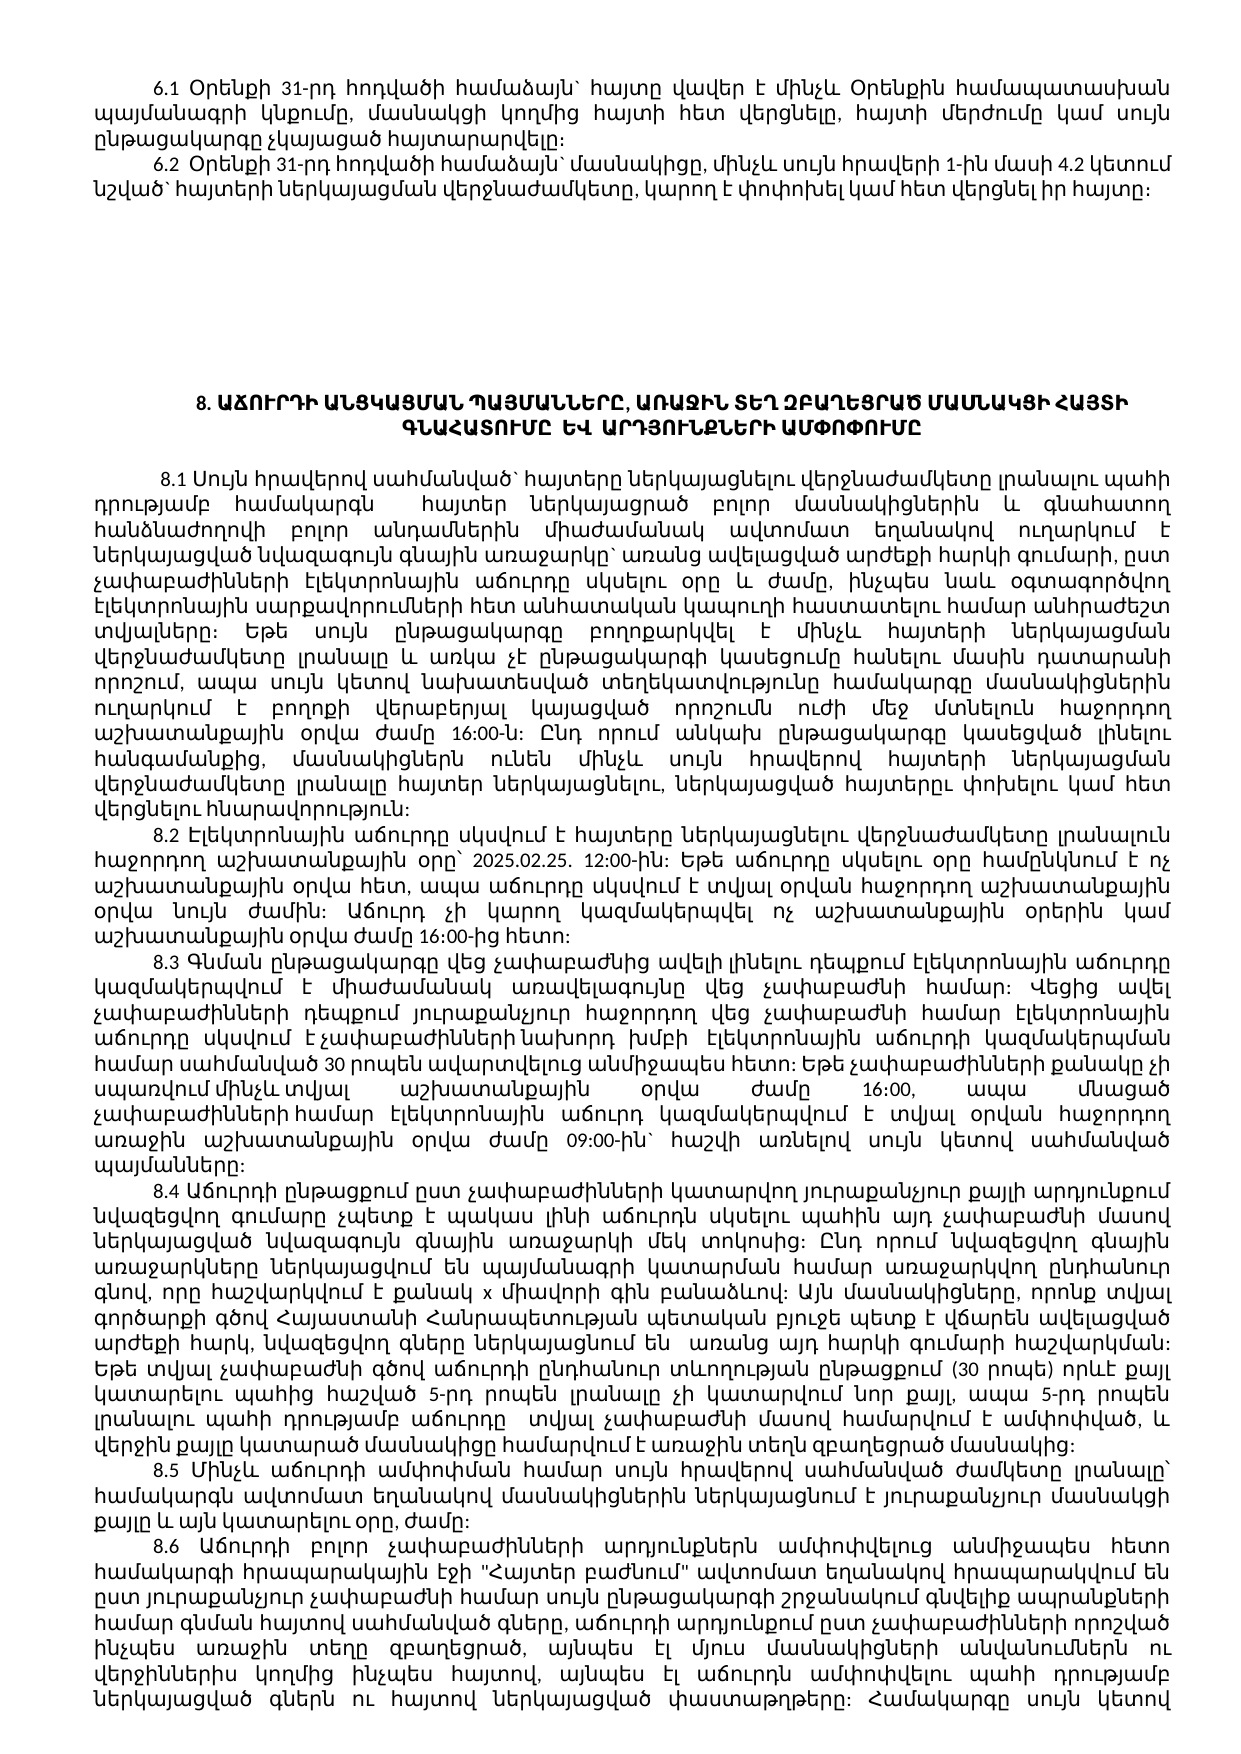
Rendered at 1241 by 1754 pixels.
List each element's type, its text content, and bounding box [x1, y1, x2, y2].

text ԳՆԱՀԱՏՈՒՄԸ ԵՎ ԱՐԴՅՈՒՆՔՆԵՐԻ ԱՄՓՈՓՈՒՄԸ [94, 415, 1171, 441]
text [94, 1534, 1171, 1712]
text 8. ԱՃՈՒՐԴԻ ԱՆՑԿԱՑՄԱՆ ՊԱՅՄԱՆՆԵՐԸ, ԱՌԱՋԻՆ ՏԵՂ ԶԲԱՂԵՑՐԱԾ ՄԱՍՆԱԿՑԻ ՀԱՅՏԻ [94, 390, 1171, 415]
text 8.2 Էլեկտրոնային աճուրդը սկսվում է հայտերը ներկայացնելու վերջնաժամկետը լրանալուն հաջորդող աշխատանքային օրը՝ 2025.02.25. 12:00 -ին: Եթե աճուրդը սկսելու օրը համընկնում է ոչ աշխատանքային օրվա հետ, ապա աճուրդը սկսվում է տվյալ օրվան հաջորդող աշխատանքային օրվա նույն ժամին: Աճուրդ չի կարող կազմակերպվել ոչ աշխատանքային օրերին կամ աշխատանքային օրվա ժամը 16։00-ից հետո: [94, 822, 1171, 949]
text 6.1 Օրենքի 31-րդ հոդվածի համաձայն` հայտը վավեր է մինչև Օրենքին համապատասխան պայմանագրի կնքումը, մասնակցի կողմից հայտի հետ վերցնելը, հայտի մերժումը կամ սույն ընթացակարգը չկայացած հայտարարվելը։ [94, 75, 1171, 151]
text 6.2 Օրենքի 31-րդ հոդվածի համաձայն` մասնակիցը, մինչև սույն հրավերի 1-ին մասի 4.2 կետում նշված` հայտերի ներկայացման վերջնաժամկետը, կարող է փոփոխել կամ հետ վերցնել իր հայտը։ [94, 151, 1171, 202]
text 8.4 Աճուրդի ընթացքում ըստ չափաբաժինների կատարվող յուրաքանչյուր քայլի արդյունքում նվազեցվող գումարը չպետք է պակաս լինի աճուրդն սկսելու պահին այդ չափաբաժնի մասով ներկայացված նվազագույն գնային առաջարկի մեկ տոկոսից: Ընդ որում նվազեցվող գնային առաջարկները ներկայացվում են պայմանագրի կատարման համար առաջարկվող ընդհանուր գնով, որը հաշվարկվում է քանակ x միավորի գին բանաձևով: Այն մասնակիցները, որոնք տվյալ գործարքի գծով Հայաստանի Հանրապետության պետական բյուջե պետք է վճարեն ավելացված արժեքի հարկ, նվազեցվող գները ներկայացնում են առանց այդ հարկի գումարի հաշվարկման: Եթե տվյալ չափաբաժնի գծով աճուրդի ընդհանուր տևողության ընթացքում (30 րոպե) որևէ քայլ կատարելու պահից հաշված 5-րդ րոպեն լրանալը չի կատարվում նոր քայլ, ապա 5-րդ րոպեն լրանալու պահի դրությամբ աճուրդը տվյալ չափաբաժնի մասով համարվում է ամփոփված, և վերջին քայլը կատարած մասնակիցը համարվում է առաջին տեղն զբաղեցրած մասնակից: [94, 1178, 1171, 1457]
text 8.1 Սույն հրավերով սահմանված` հայտերը ներկայացնելու վերջնաժամկետը լրանալու պահի դրությամբ համակարգն հայտեր ներկայացրած բոլոր մասնակիցներին և գնահատող հանձնաժողովի բոլոր անդամներին միաժամանակ ավտոմատ եղանակով ուղարկում է ներկայացված նվազագույն գնային առաջարկը` առանց ավելացված արժեքի հարկի գումարի, ըստ չափաբաժինների էլեկտրոնային աճուրդը սկսելու օրը և ժամը, ինչպես նաև օգտագործվող էլեկտրոնային սարքավորումների հետ անհատական կապուղի հաստատելու համար անհրաժեշտ տվյալները։ Եթե սույն ընթացակարգը բողոքարկվել է մինչև հայտերի ներկայացման վերջնաժամկետը լրանալը և առկա չէ ընթացակարգի կասեցումը հանելու մասին դատարանի որոշում, ապա սույն կետով նախատեսված տեղեկատվությունը համակարգը մասնակիցներին ուղարկում է բողոքի վերաբերյալ կայացված որոշումն ուժի մեջ մտնելուն հաջորդող աշխատանքային օրվա ժամը 16:00-ն: Ընդ որում անկախ ընթացակարգը կասեցված լինելու հանգամանքից, մասնակիցներն ունեն մինչև սույն հրավերով հայտերի ներկայացման վերջնաժամկետը լրանալը հայտեր ներկայացնելու, ներկայացված հայտերըւ փոխելու կամ հետ վերցնելու հնարավորություն: [94, 466, 1171, 822]
text 8.3 Գնման ընթացակարգը վեց չափաբաժնից ավելի լինելու դեպքում էլեկտրոնային աճուրդը կազմակերպվում է միաժամանակ առավելագույնը վեց չափաբաժնի համար: Վեցից ավել չափաբաժինների դեպքում յուրաքանչյուր հաջորդող վեց չափաբաժնի համար էլեկտրոնային աճուրդը սկսվում է չափաբաժինների նախորդ խմբի էլեկտրոնային աճուրդի կազմակերպման համար սահմանված 30 րոպեն ավարտվելուց անմիջապես հետո: Եթե չափաբաժինների քանակը չի սպառվում մինչև տվյալ աշխատանքային օրվա ժամը 16։00, ապա մնացած չափաբաժինների համար էլեկտրոնային աճուրդ կազմակերպվում է տվյալ օրվան հաջորդող առաջին աշխատանքային օրվա ժամը 09:00-ին` հաշվի առնելով սույն կետով սահմանված պայմանները: [94, 949, 1171, 1178]
text 8.5 Մինչև աճուրդի ամփոփման համար սույն հրավերով սահմանված ժամկետը լրանալը՝ համակարգն ավտոմատ եղանակով մասնակիցներին ներկայացնում է յուրաքանչյուր մասնակցի քայլը և այն կատարելու օրը, ժամը: [94, 1457, 1171, 1534]
